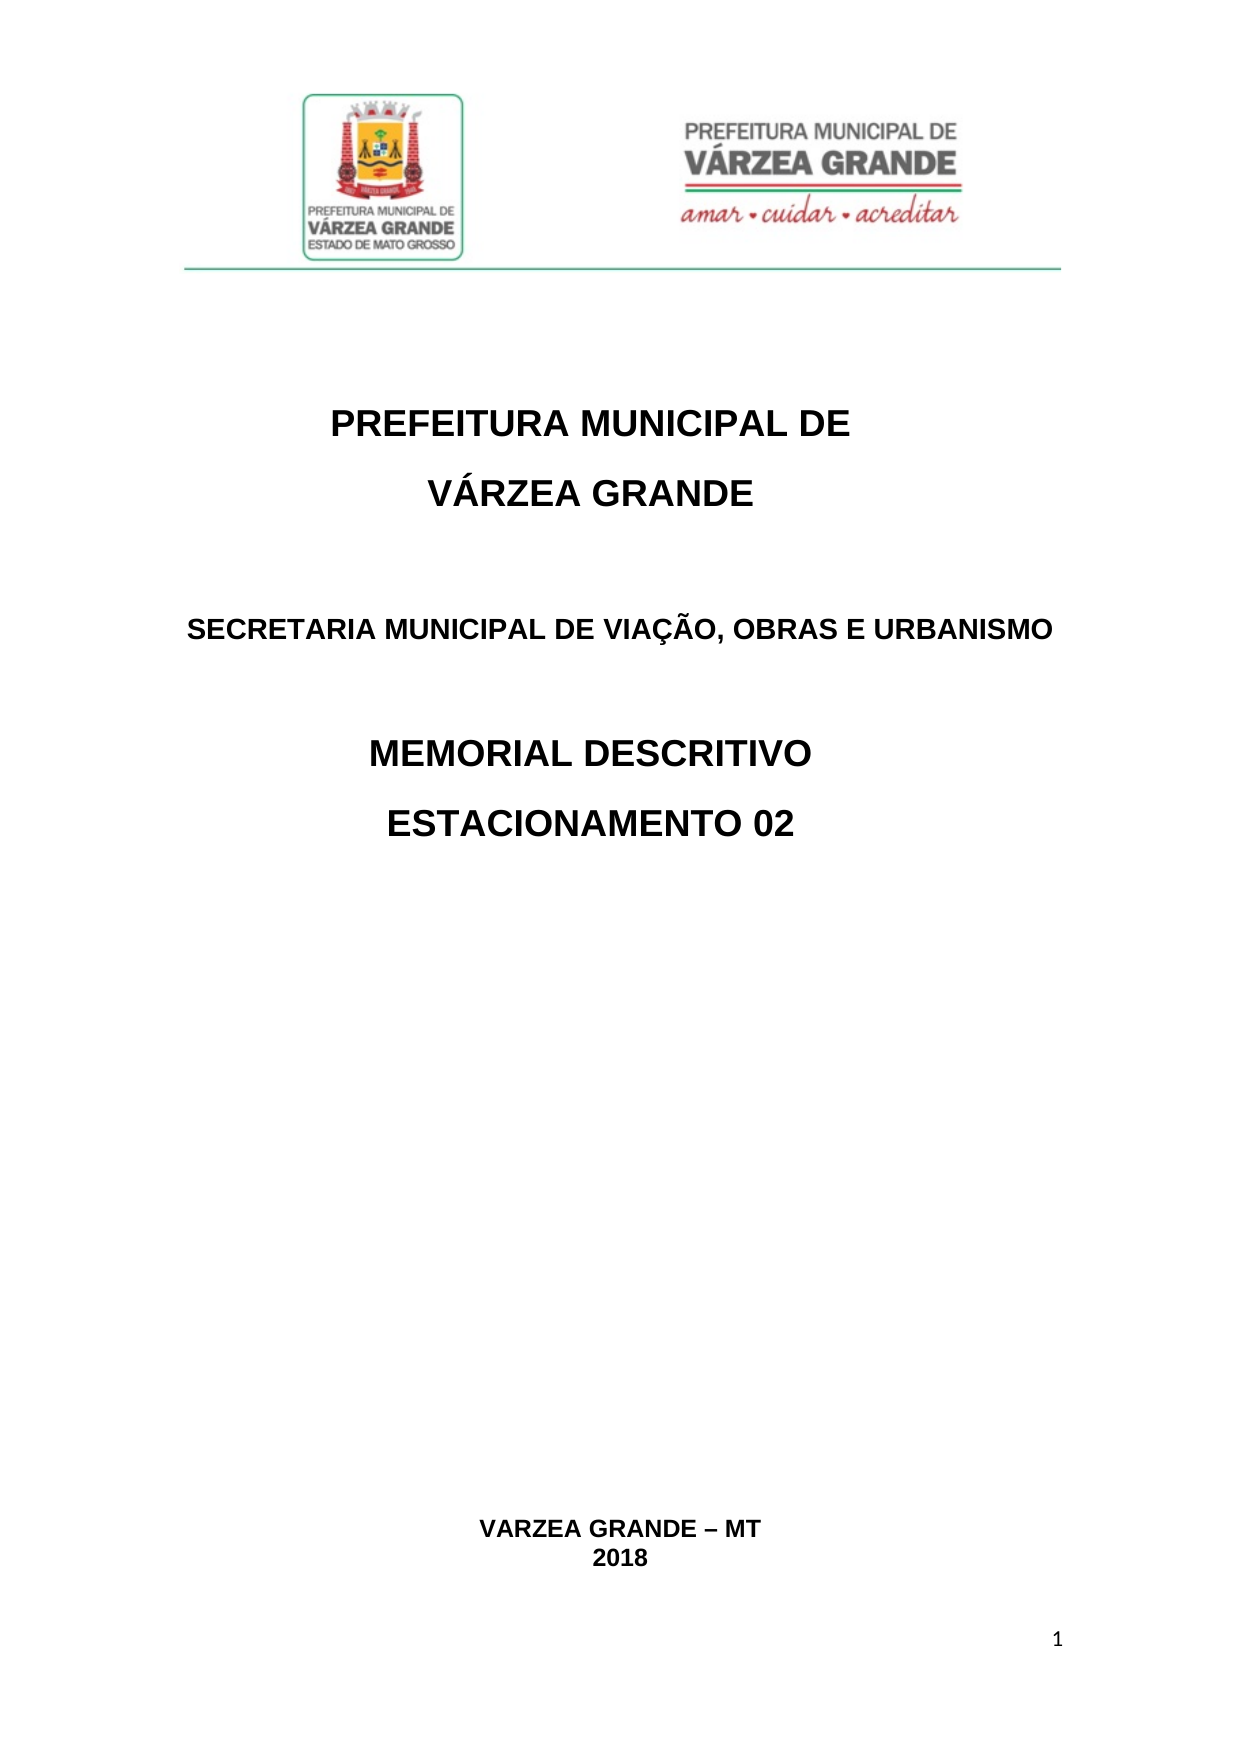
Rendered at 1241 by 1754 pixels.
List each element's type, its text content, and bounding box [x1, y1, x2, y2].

picture [179, 73, 1062, 274]
text ESTACIONAMENTO 02 [118, 801, 1063, 844]
text VARZEA GRANDE – MT [177, 1514, 1063, 1543]
text PREFEITURA MUNICIPAL DE [118, 401, 1063, 444]
text SECRETARIA MUNICIPAL DE VIAÇÃO, OBRAS E URBANISMO [177, 612, 1063, 646]
text VÁRZEA GRANDE [118, 471, 1063, 514]
text 2018 [177, 1543, 1063, 1571]
text MEMORIAL DESCRITIVO [118, 731, 1063, 774]
